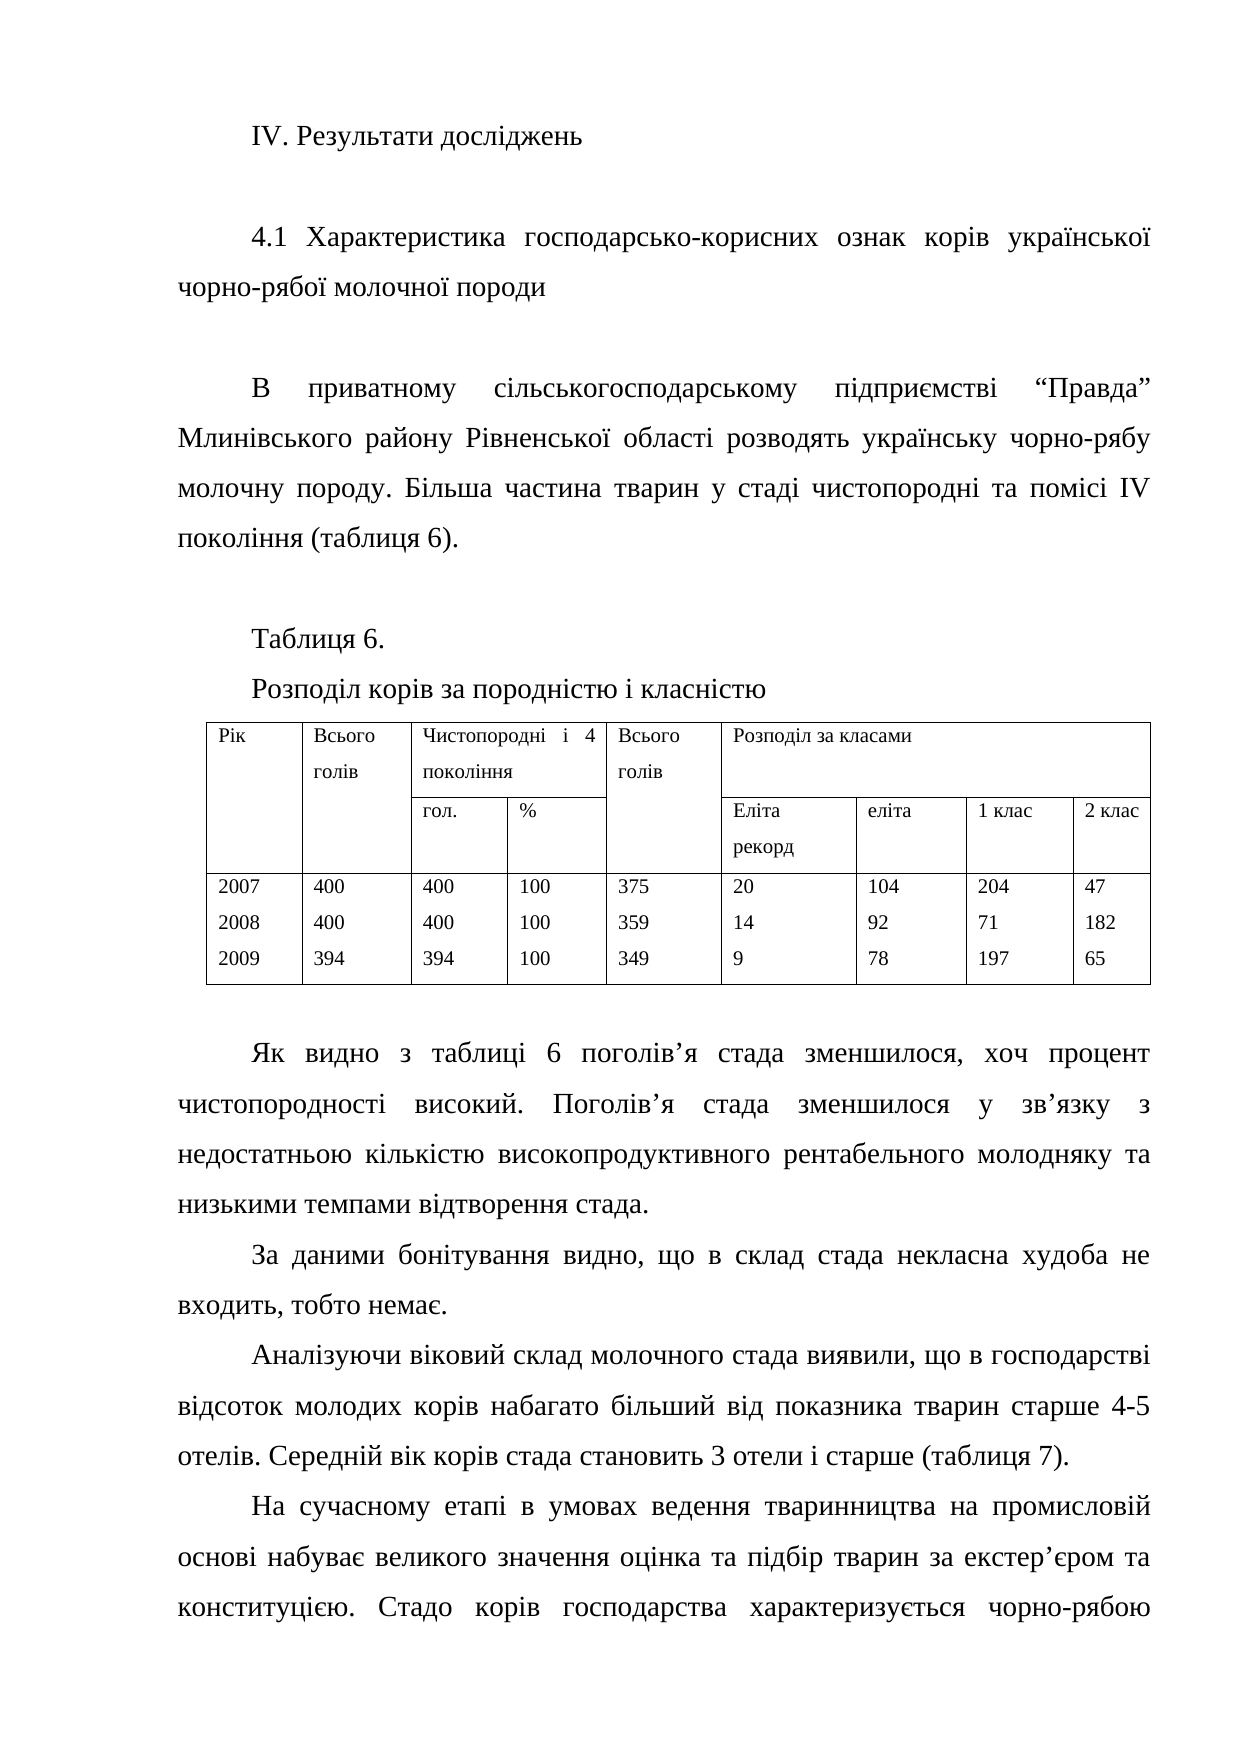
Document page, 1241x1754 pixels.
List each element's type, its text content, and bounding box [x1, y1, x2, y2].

table_cell 375 359 349 [607, 874, 721, 984]
table_header Рік [207, 723, 302, 873]
table_cell еліта [857, 798, 966, 873]
table_header Всього голів [303, 723, 411, 873]
table_cell 2007 2008 2009 [207, 874, 302, 984]
text Розподіл корів за породністю і класністю [177, 672, 1152, 705]
table_cell 204 71 197 [967, 874, 1073, 984]
table_cell 2 клас [1074, 798, 1150, 873]
text 4.1 Характеристика господарсько-корисних ознак корів української чорно-рябої молочної породи [177, 219, 1152, 303]
table_cell Еліта рекорд [722, 798, 856, 873]
text За даними бонітування видно, що в склад стада некласна худоба не входить, тобто немає. [177, 1237, 1152, 1321]
table_header Всього голів [607, 723, 721, 873]
table_header Чистопородні і 4 покоління [412, 723, 606, 797]
text В приватному сільськогосподарському підприємстві “Правда” Млинівського району Рівненської області розводять українську чорно-рябу молочну породу. Більша частина тварин у стаді чистопородні та помісі IV покоління (таблиця 6). [177, 370, 1152, 554]
table_cell 400 400 394 [303, 874, 411, 984]
table_cell % [508, 798, 606, 873]
text Як видно з таблиці 6 поголів’я стада зменшилося, хоч процент чистопородності високий. Поголів’я стада зменшилося у зв’язку з недостатньою кількістю високопродуктивного рентабельного молодняку та низькими темпами відтворення стада. [177, 1036, 1152, 1220]
text IV. Результати досліджень [177, 118, 1152, 152]
table_cell 100 100 100 [508, 874, 606, 984]
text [177, 1488, 1152, 1622]
table_cell 104 92 78 [857, 874, 966, 984]
table_cell 400 400 394 [412, 874, 507, 984]
text Аналізуючи віковий склад молочного стада виявили, що в господарстві відсоток молодих корів набагато більший від показника тварин старше 4-5 отелів. Середній вік корів стада становить 3 отели і старше (таблиця 7). [177, 1337, 1152, 1472]
table_cell 1 клас [967, 798, 1073, 873]
table_cell 47 182 65 [1074, 874, 1150, 984]
table_header Розподіл за класами [722, 723, 1150, 797]
text Таблиця 6. [177, 621, 1152, 655]
table_cell гол. [412, 798, 507, 873]
table_cell 20 14 9 [722, 874, 856, 984]
